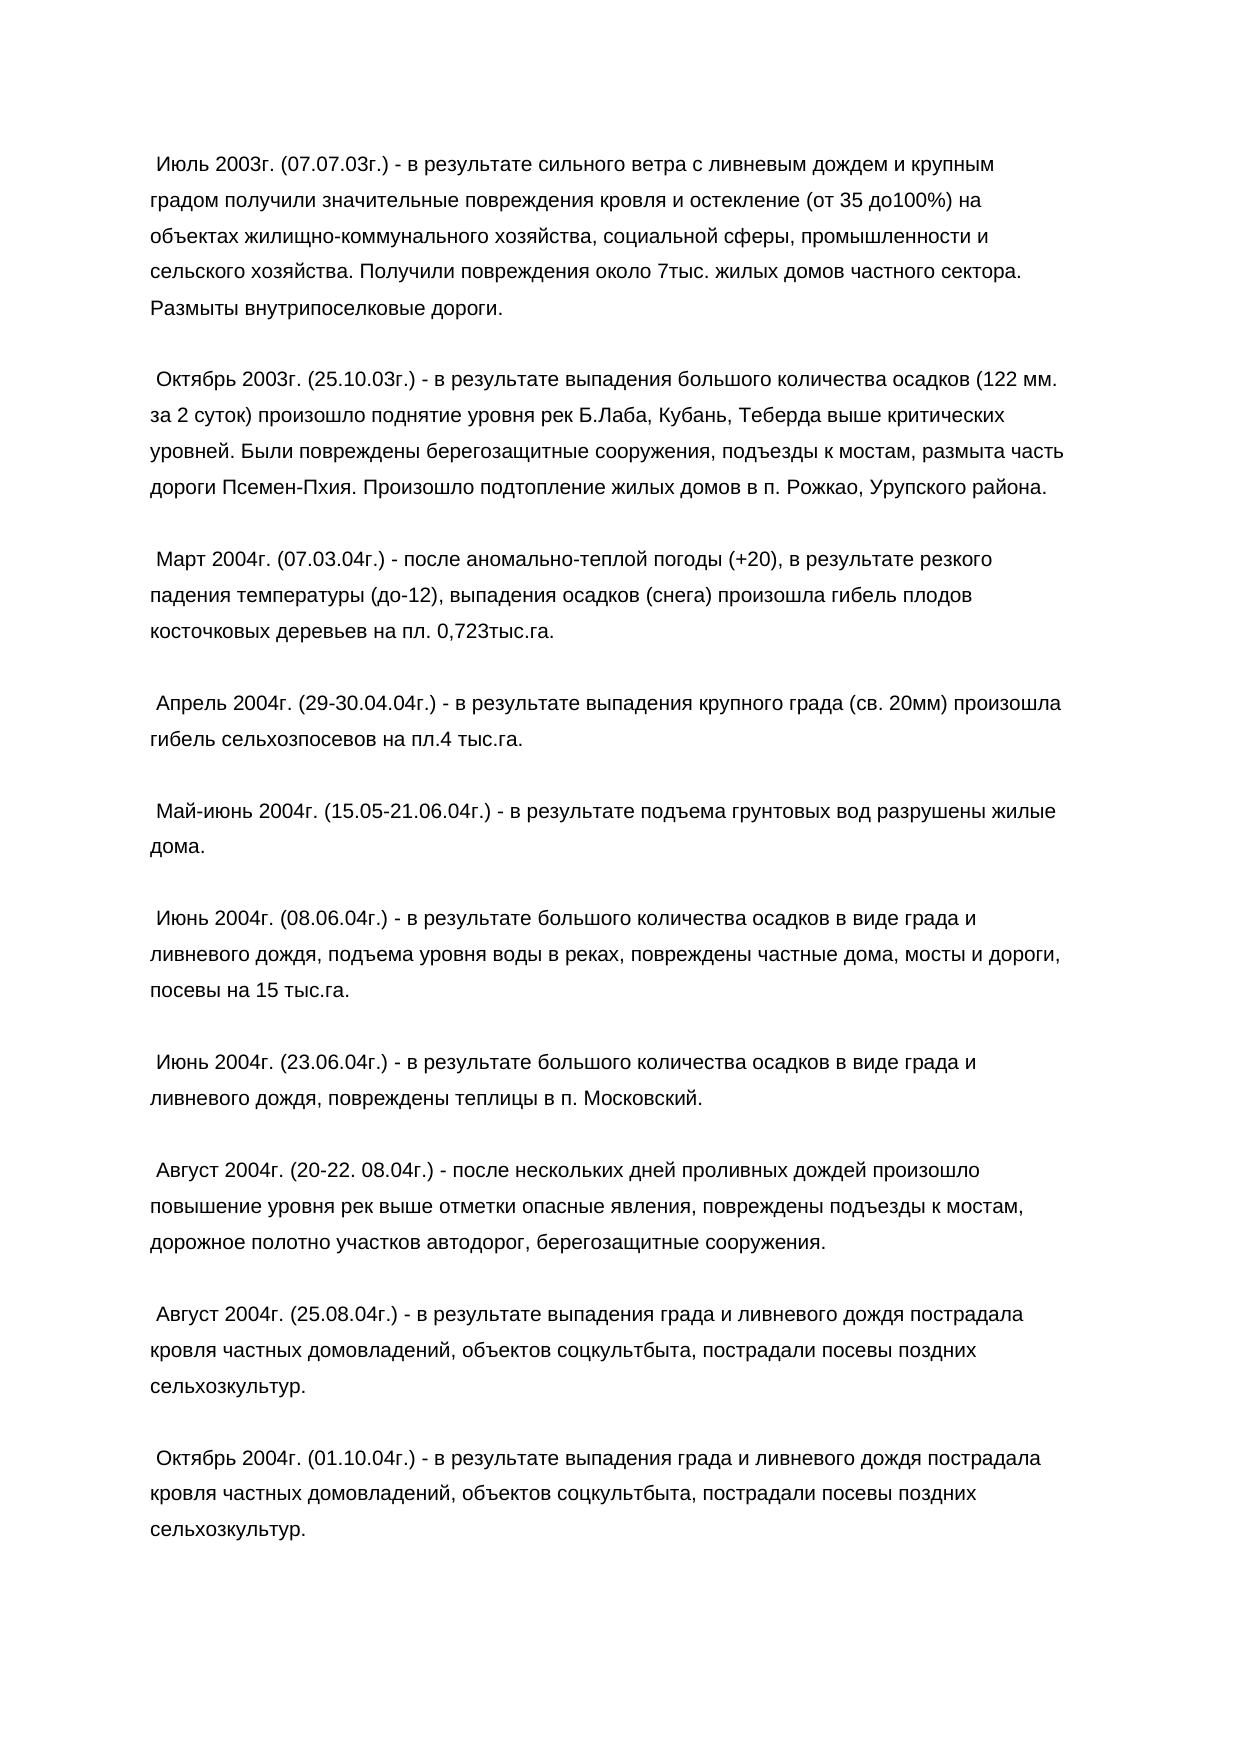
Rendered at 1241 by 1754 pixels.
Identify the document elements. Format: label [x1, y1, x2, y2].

table_cell [140, 150, 1078, 1577]
